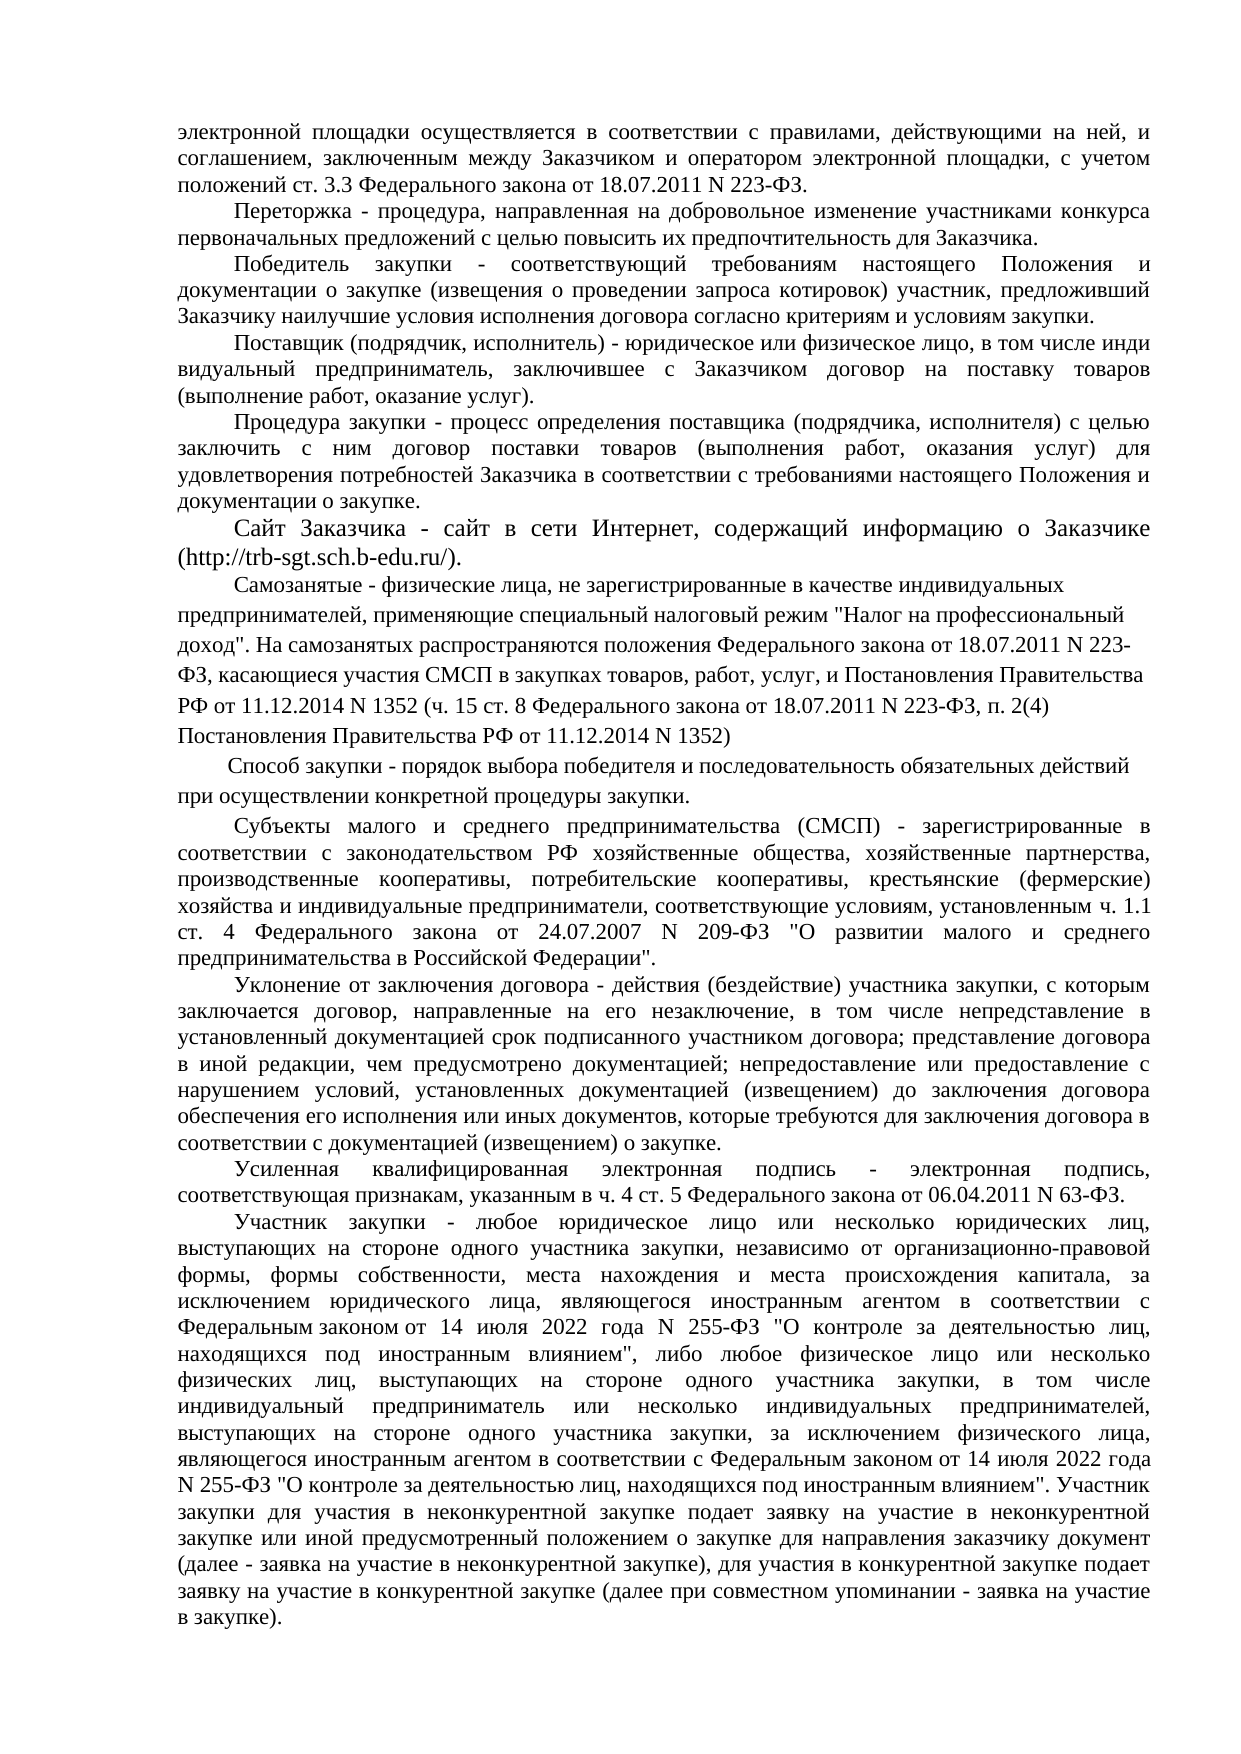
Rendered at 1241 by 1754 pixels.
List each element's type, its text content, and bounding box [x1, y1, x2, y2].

text Процедура закупки - процесс определения поставщика (подрядчика, исполнителя) с целью заключить с ним договор поставки товаров (выполнения работ, оказания услуг) для удовлетворения потребностей Заказчика в соответствии с требованиями настоящего Положения и документации о закупке. [177, 408, 1152, 513]
text Уклонение от заключения договора - действия (бездействие) участника закупки, с которым заключается договор, направленные на его незаключение, в том числе непредставление в установленный документацией срок подписанного участником договора; представление договора в иной редакции, чем предусмотрено документацией; непредоставление или предоставление с нарушением условий, установленных документацией (извещением) до заключения договора обеспечения его исполнения или иных документов, которые требуются для заключения договора в соответствии с документацией (извещением) о закупке. [177, 971, 1152, 1155]
text Победитель закупки - соответствующий требованиям настоящего Положения и документации о закупке (извещения о проведении запроса котировок) участник, предложивший Заказчику наилучшие условия исполнения договора согласно критериям и условиям закупки. [177, 250, 1152, 329]
list Способ закупки - порядок выбора победителя и последовательность обязательных действий при осуществлении конкретной процедуры закупки. [177, 752, 1152, 809]
list Самозанятые - физические лица, не зарегистрированные в качестве индивидуальных предпринимателей, применяющие специальный налоговый режим "Налог на профессиональный доход". На самозанятых распространяются положения Федерального закона от 18.07.2011 N 223-ФЗ, касающиеся участия СМСП в закупках товаров, работ, услуг, и Постановления Правительства РФ от 11.12.2014 N 1352 (ч. 15 ст. 8 Федерального закона от 18.07.2011 N 223-ФЗ, п. 2(4) Постановления Правительства РФ от 11.12.2014 N 1352) [177, 571, 1152, 748]
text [177, 118, 1152, 197]
text Переторжка - процедура, направленная на добровольное изменение участниками конкурса первоначальных предложений с целью повысить их предпочтительность для Заказчика. [177, 197, 1152, 250]
text Субъекты малого и среднего предпринимательства (СМСП) - зарегистрированные в соответствии с законодательством РФ хозяйственные общества, хозяйственные партнерства, производственные кооперативы, потребительские кооперативы, крестьянские (фермерские) хозяйства и индивидуальные предприниматели, соответствующие условиям, установленным ч. 1.1 ст. 4 Федерального закона от 24.07.2007 N 209-ФЗ "О развитии малого и среднего предпринимательства в Российской Федерации". [177, 813, 1152, 971]
text Сайт Заказчика - сайт в сети Интернет, содержащий информацию о Заказчике (http://trb-sgt.sch.b-edu.ru/). [177, 513, 1152, 571]
text Усиленная квалифицированная электронная подпись - электронная подпись, соответствующая признакам, указанным в ч. 4 ст. 5 Федерального закона от 06.04.2011 N 63-ФЗ. [177, 1155, 1152, 1208]
text Поставщик (подрядчик, исполнитель) - юридическое или физическое лицо, в том числе инди видуальный предприниматель, заключившее с Заказчиком договор на поставку товаров (выполнение работ, оказание услуг). [177, 329, 1152, 408]
text Участник закупки - любое юридическое лицо или несколько юридических лиц, выступающих на стороне одного участника закупки, независимо от организационно-правовой формы, формы собственности, места нахождения и места происхождения капитала, за исключением юридического лица, являющегося иностранным агентом в соответствии с Федеральным законом от 14 июля 2022 года N 255-ФЗ "О контроле за деятельностью лиц, находящихся под иностранным влиянием", либо любое физическое лицо или несколько физических лиц, выступающих на стороне одного участника закупки, в том числе индивидуальный предприниматель или несколько индивидуальных предпринимателей, выступающих на стороне одного участника закупки, за исключением физического лица, являющегося иностранным агентом в соответствии с Федеральным законом от 14 июля 2022 года N 255-ФЗ "О контроле за деятельностью лиц, находящихся под иностранным влиянием". Участник закупки для участия в неконкурентной закупке подает заявку на участие в неконкурентной закупке или иной предусмотренный положением о закупке для направления заказчику документ (далее - заявка на участие в неконкурентной закупке), для участия в конкурентной закупке подает заявку на участие в конкурентной закупке (далее при совместном упоминании - заявка на участие в закупке). [177, 1208, 1152, 1629]
